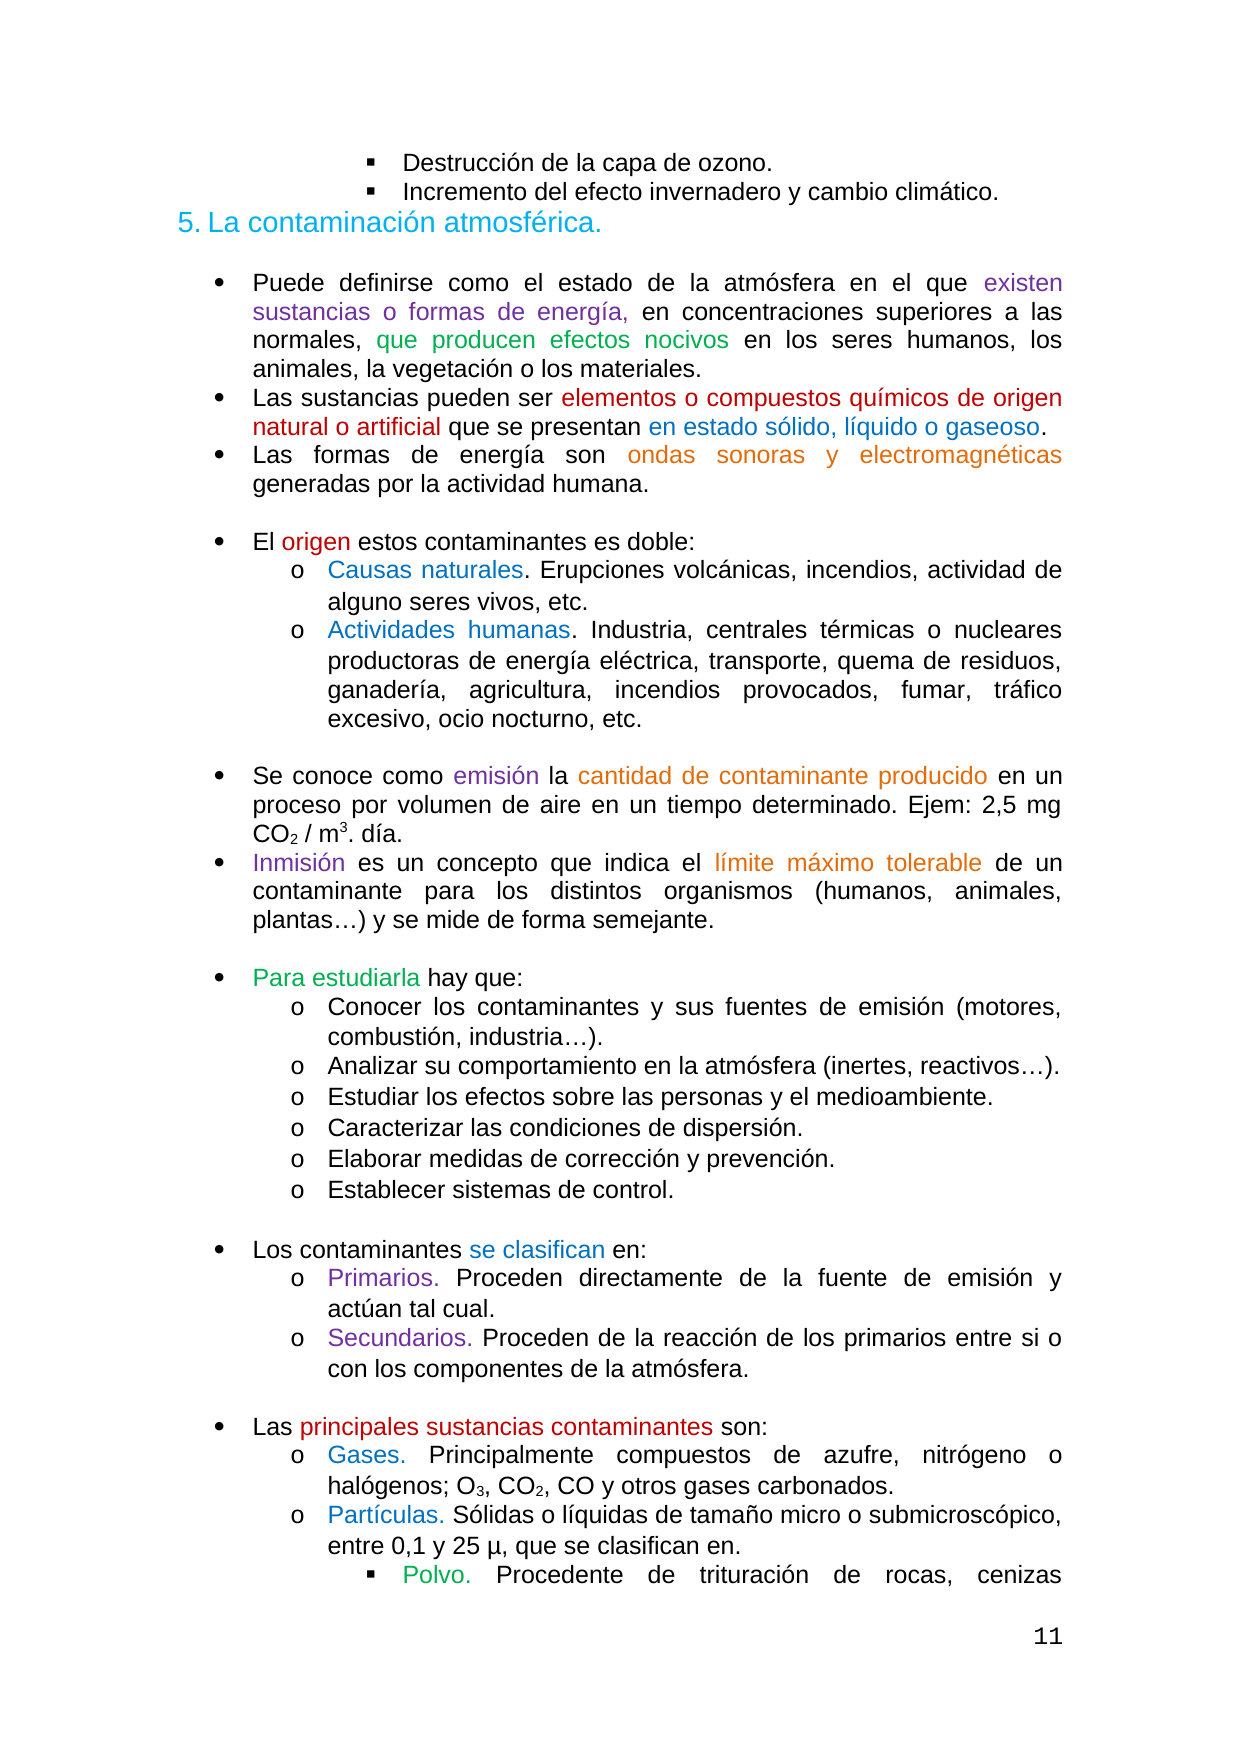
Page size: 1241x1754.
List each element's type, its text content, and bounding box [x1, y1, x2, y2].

list Primarios. Proceden directamente de la fuente de emisión y actúan tal cual. [290, 1263, 1063, 1323]
list Elaborar medidas de corrección y prevención. [290, 1144, 1063, 1175]
list Gases. Principalmente compuestos de azufre, nitrógeno o halógenos; O3, CO2, CO y otros gases carbonados. [290, 1440, 1063, 1500]
list Para estudiarla hay que: [215, 963, 1063, 991]
list Las formas de energía son ondas sonoras y electromagnéticas generadas por la actividad humana. [215, 440, 1063, 498]
list Estudiar los efectos sobre las personas y el medioambiente. [290, 1082, 1063, 1113]
list Se conoce como emisión la cantidad de contaminante producido en un proceso por volumen de aire en un tiempo determinado. Ejem: 2,5 mg CO2 / m3. día. [215, 761, 1063, 847]
list Actividades humanas. Industria, centrales térmicas o nucleares productoras de energía eléctrica, transporte, quema de residuos, ganadería, agricultura, incendios provocados, fumar, tráfico excesivo, ocio nocturno, etc. [290, 615, 1063, 732]
list Incremento del efecto invernadero y cambio climático. [365, 176, 1063, 205]
list Destrucción de la capa de ozono. [365, 148, 1063, 176]
list Caracterizar las condiciones de dispersión. [290, 1113, 1063, 1144]
list Secundarios. Proceden de la reacción de los primarios entre si o con los componentes de la atmósfera. [290, 1323, 1063, 1383]
list La contaminación atmosférica. [177, 205, 1063, 239]
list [365, 1560, 1063, 1589]
list Causas naturales. Erupciones volcánicas, incendios, actividad de alguno seres vivos, etc. [290, 556, 1063, 615]
list El origen estos contaminantes es doble: [215, 527, 1063, 556]
list Puede definirse como el estado de la atmósfera en el que existen sustancias o formas de energía, en concentraciones superiores a las normales, que producen efectos nocivos en los seres humanos, los animales, la vegetación o los materiales. [215, 268, 1063, 383]
list Establecer sistemas de control. [290, 1175, 1063, 1206]
list Partículas. Sólidas o líquidas de tamaño micro o submicroscópico, entre 0,1 y 25 µ, que se clasifican en. [290, 1500, 1063, 1560]
list Inmisión es un concepto que indica el límite máximo tolerable de un contaminante para los distintos organismos (humanos, animales, plantas…) y se mide de forma semejante. [215, 847, 1063, 934]
list Las sustancias pueden ser elementos o compuestos químicos de origen natural o artificial que se presentan en estado sólido, líquido o gaseoso. [215, 383, 1063, 440]
list Los contaminantes se clasifican en: [215, 1234, 1063, 1263]
list Las principales sustancias contaminantes son: [215, 1412, 1063, 1440]
list Analizar su comportamiento en la atmósfera (inertes, reactivos…). [290, 1051, 1063, 1082]
list Conocer los contaminantes y sus fuentes de emisión (motores, combustión, industria…). [290, 991, 1063, 1051]
